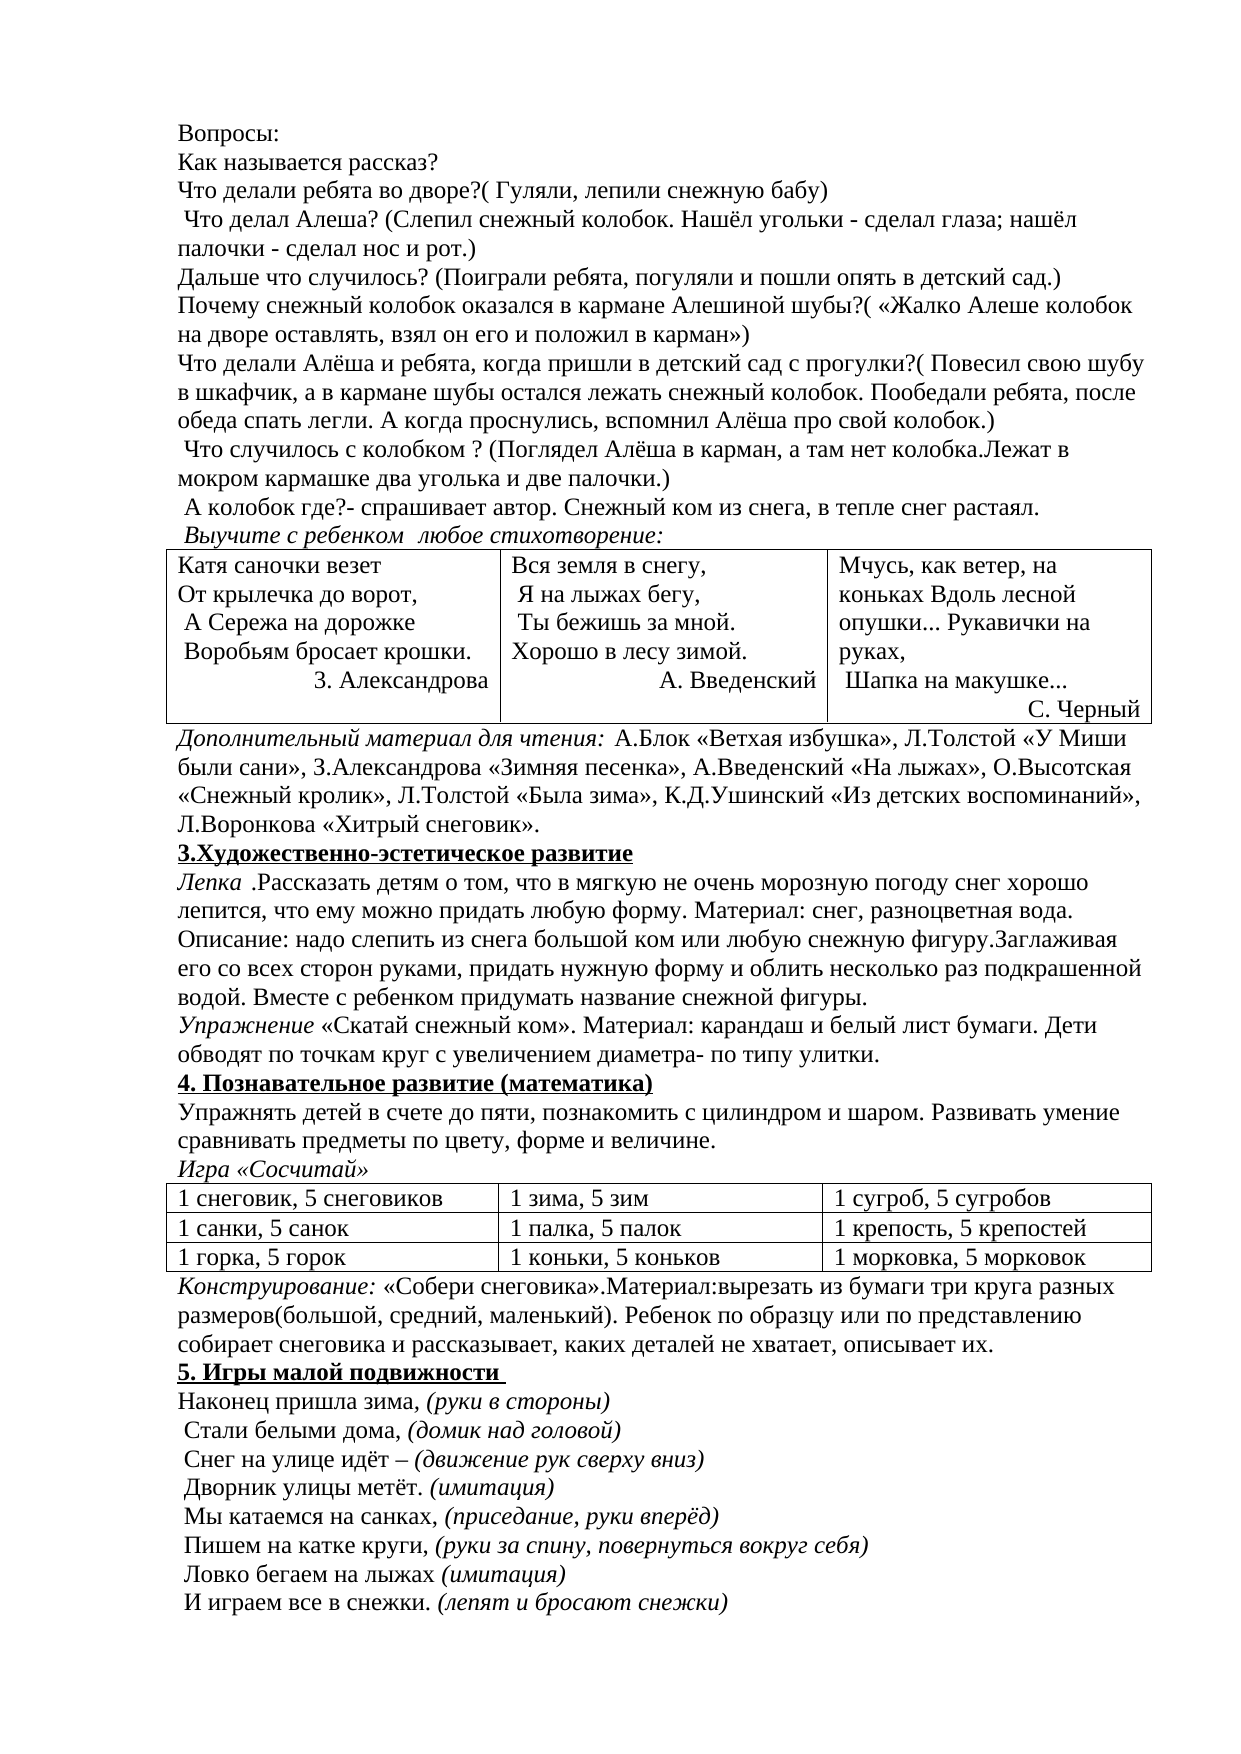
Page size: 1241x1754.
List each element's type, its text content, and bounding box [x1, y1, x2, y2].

text А колобок где?- спрашивает автор. Снежный ком из снега, в тепле снег растаял. [177, 492, 1152, 521]
table_header 1 снеговик, 5 снеговиков [167, 1184, 498, 1212]
text Как называется рассказ? [177, 147, 1152, 176]
text Что делали Алёша и ребята, когда пришли в детский сад с прогулки?( Повесил свою шубу в шкафчик, а в кармане шубы остался лежать снежный колобок. Пообедали ребята, после обеда спать легли. А когда проснулись, вспомнил Алёша про свой колобок.) [177, 348, 1152, 434]
table_cell 1 санки, 5 санок [167, 1213, 498, 1241]
text Мы катаемся на санках, (приседание, руки вперёд) [177, 1501, 1152, 1530]
text Наконец пришла зима, (руки в стороны) [177, 1386, 1152, 1415]
text Стали белыми дома, (домик над головой) [177, 1415, 1152, 1444]
text Ловко бегаем на лыжах (имитация) [177, 1559, 1152, 1587]
table_cell 1 коньки, 5 коньков [499, 1243, 822, 1271]
text 3.Художественно-эстетическое развитие [177, 838, 1152, 867]
table_cell 1 горка, 5 горок [167, 1243, 498, 1271]
table_header Катя саночки везет От крылечка до ворот, А Сережа на дорожке Воробьям бросает крошки. 3. Александрова [167, 550, 500, 722]
text Что делали ребята во дворе?( Гуляли, лепили снежную бабу) [177, 176, 1152, 204]
text Почему снежный колобок оказался в кармане Алешиной шубы?( «Жалко Алеше колобок на дворе оставлять, взял он его и положил в карман») [177, 291, 1152, 348]
text Игра «Сосчитай» [177, 1154, 1152, 1183]
table_header 1 зима, 5 зим [499, 1184, 822, 1212]
table_header Мчусь, как ветер, на коньках Вдоль лесной опушки... Рукавички на руках, Шапка на макушке... С. Черный [828, 550, 1151, 722]
text Дополнительный материал для чтения: А.Блок «Ветхая избушка», Л.Толстой «У Миши были сани», З.Александрова «Зимняя песенка», А.Введенский «На лыжах», О.Высотская «Снежный кролик», Л.Толстой «Была зима», К.Д.Ушинский «Из детских воспоминаний», Л.Воронкова «Хитрый снеговик». [177, 724, 1152, 838]
text Вопросы: [177, 118, 1152, 147]
table_cell 1 палка, 5 палок [499, 1213, 822, 1241]
text Упражнять детей в счете до пяти, познакомить с цилиндром и шаром. Развивать умение сравнивать предметы по цвету, форме и величине. [177, 1097, 1152, 1154]
text Снег на улице идёт – (движение рук сверху вниз) [177, 1444, 1152, 1472]
text Упражнение «Скатай снежный ком». Материал: карандаш и белый лист бумаги. Дети обводят по точкам круг с увеличением диаметра- по типу улитки. [177, 1010, 1152, 1068]
text 5. Игры малой подвижности [177, 1357, 1152, 1386]
table_cell 1 крепость, 5 крепостей [823, 1213, 1151, 1241]
text Дворник улицы метёт. (имитация) [177, 1472, 1152, 1501]
table_header 1 сугроб, 5 сугробов [823, 1184, 1151, 1212]
text Что делал Алеша? (Слепил снежный колобок. Нашёл угольки - сделал глаза; нашёл палочки - сделал нос и рот.) [177, 204, 1152, 262]
text Дальше что случилось? (Поиграли ребята, погуляли и пошли опять в детский сад.) [177, 262, 1152, 291]
text Что случилось с колобком ? (Поглядел Алёша в карман, а там нет колобка.Лежат в мокром кармашке два уголька и две палочки.) [177, 434, 1152, 492]
text Лепка .Рассказать детям о том, что в мягкую не очень морозную погоду снег хорошо лепится, что ему можно придать любую форму. Материал: снег, разноцветная вода. Описание: надо слепить из снега большой ком или любую снежную фигуру.Заглаживая его со всех сторон руками, придать нужную форму и облить несколько раз подкрашенной водой. Вместе с ребенком придумать название снежной фигуры. [177, 867, 1152, 1010]
text И играем все в снежки. (лепят и бросают снежки) [177, 1587, 1152, 1616]
text Выучите с ребенком любое стихотворение: [177, 521, 1152, 549]
text 4. Познавательное развитие (математика) [177, 1068, 1152, 1097]
table_header Вся земля в снегу, Я на лыжах бегу, Ты бежишь за мной. Хорошо в лесу зимой. А. Введенский [501, 550, 827, 722]
text Конструирование: «Собери снеговика».Материал:вырезать из бумаги три круга разных размеров(большой, средний, маленький). Ребенок по образцу или по представлению собирает снеговика и рассказывает, каких деталей не хватает, описывает их. [177, 1272, 1152, 1357]
table_cell 1 морковка, 5 морковок [823, 1243, 1151, 1271]
text Пишем на катке круги, (руки за спину, повернуться вокруг себя) [177, 1530, 1152, 1559]
